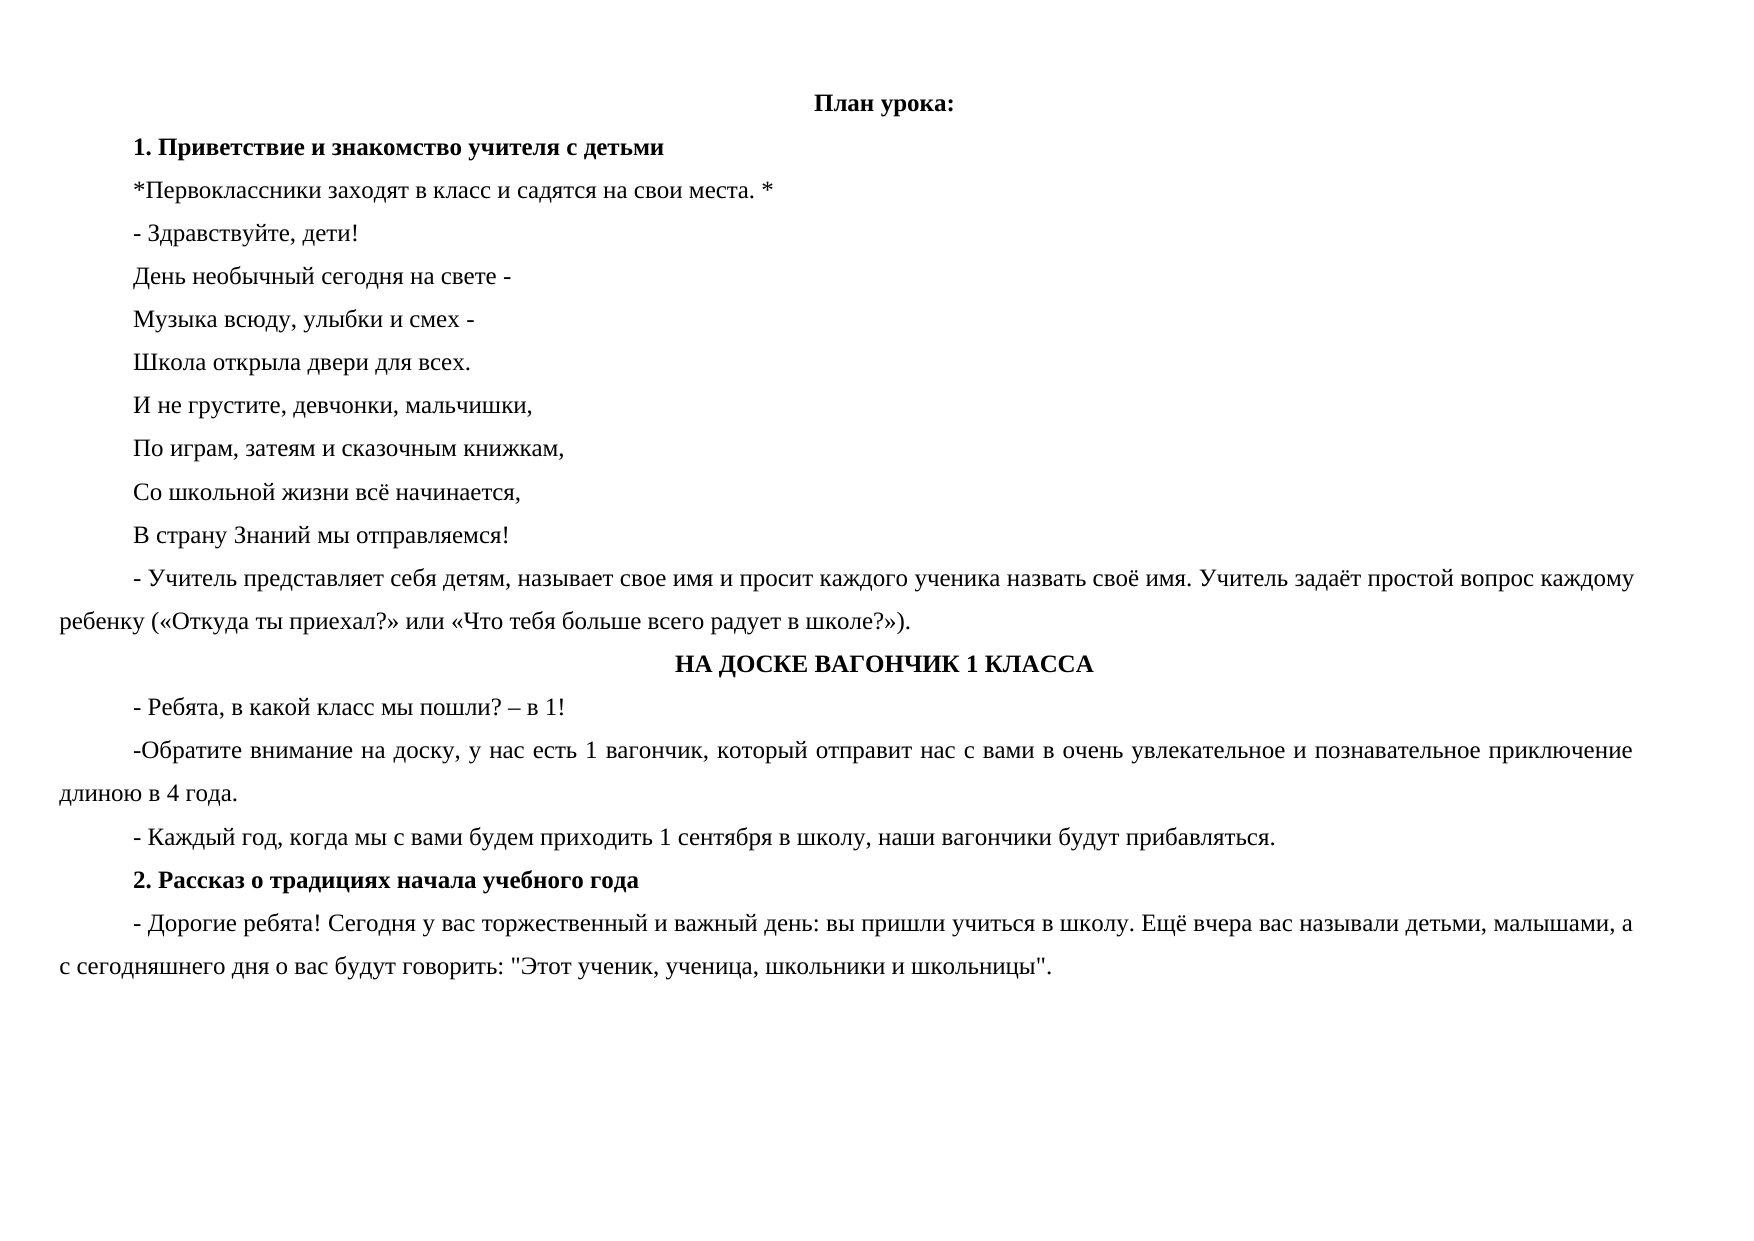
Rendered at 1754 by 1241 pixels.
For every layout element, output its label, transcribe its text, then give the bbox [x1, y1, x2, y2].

text - Здравствуйте, дети! [59, 218, 1636, 247]
text - Дорогие ребята! Сегодня у вас торжественный и важный день: вы пришли учиться в школу. Ещё вчера вас называли детьми, малышами, а с сегодняшнего дня о вас будут говорить: "Этот ученик, ученица, школьники и школьницы". [59, 908, 1636, 980]
text Школа открыла двери для всех. [59, 347, 1636, 376]
text Со школьной жизни всё начинается, [59, 477, 1636, 505]
text *Первоклассники заходят в класс и садятся на свои места. * [59, 175, 1636, 203]
text - Ребята, в какой класс мы пошли? – в 1! [59, 692, 1636, 721]
text И не грустите, девчонки, мальчишки, [59, 390, 1636, 419]
text 1. Приветствие и знакомство учителя с детьми [59, 132, 1636, 160]
text Музыка всюду, улыбки и смех - [59, 304, 1636, 333]
text -Обратите внимание на доску, у нас есть 1 вагончик, который отправит нас с вами в очень увлекательное и познавательное приключение длиною в 4 года. [59, 735, 1636, 807]
text По играм, затеям и сказочным книжкам, [59, 433, 1636, 462]
text В страну Знаний мы отправляемся! [59, 520, 1636, 548]
text План урока: [59, 88, 1636, 117]
text НА ДОСКЕ ВАГОНЧИК 1 КЛАССА [59, 649, 1636, 678]
text - Учитель представляет себя детям, называет свое имя и просит каждого ученика назвать своё имя. Учитель задаёт простой вопрос каждому ребенку («Откуда ты приехал?» или «Что тебя больше всего радует в школе?»). [59, 563, 1636, 635]
text - Каждый год, когда мы с вами будем приходить 1 сентября в школу, наши вагончики будут прибавляться. [59, 822, 1636, 850]
text 2. Рассказ о традициях начала учебного года [59, 865, 1636, 893]
text День необычный сегодня на свете - [59, 261, 1636, 290]
